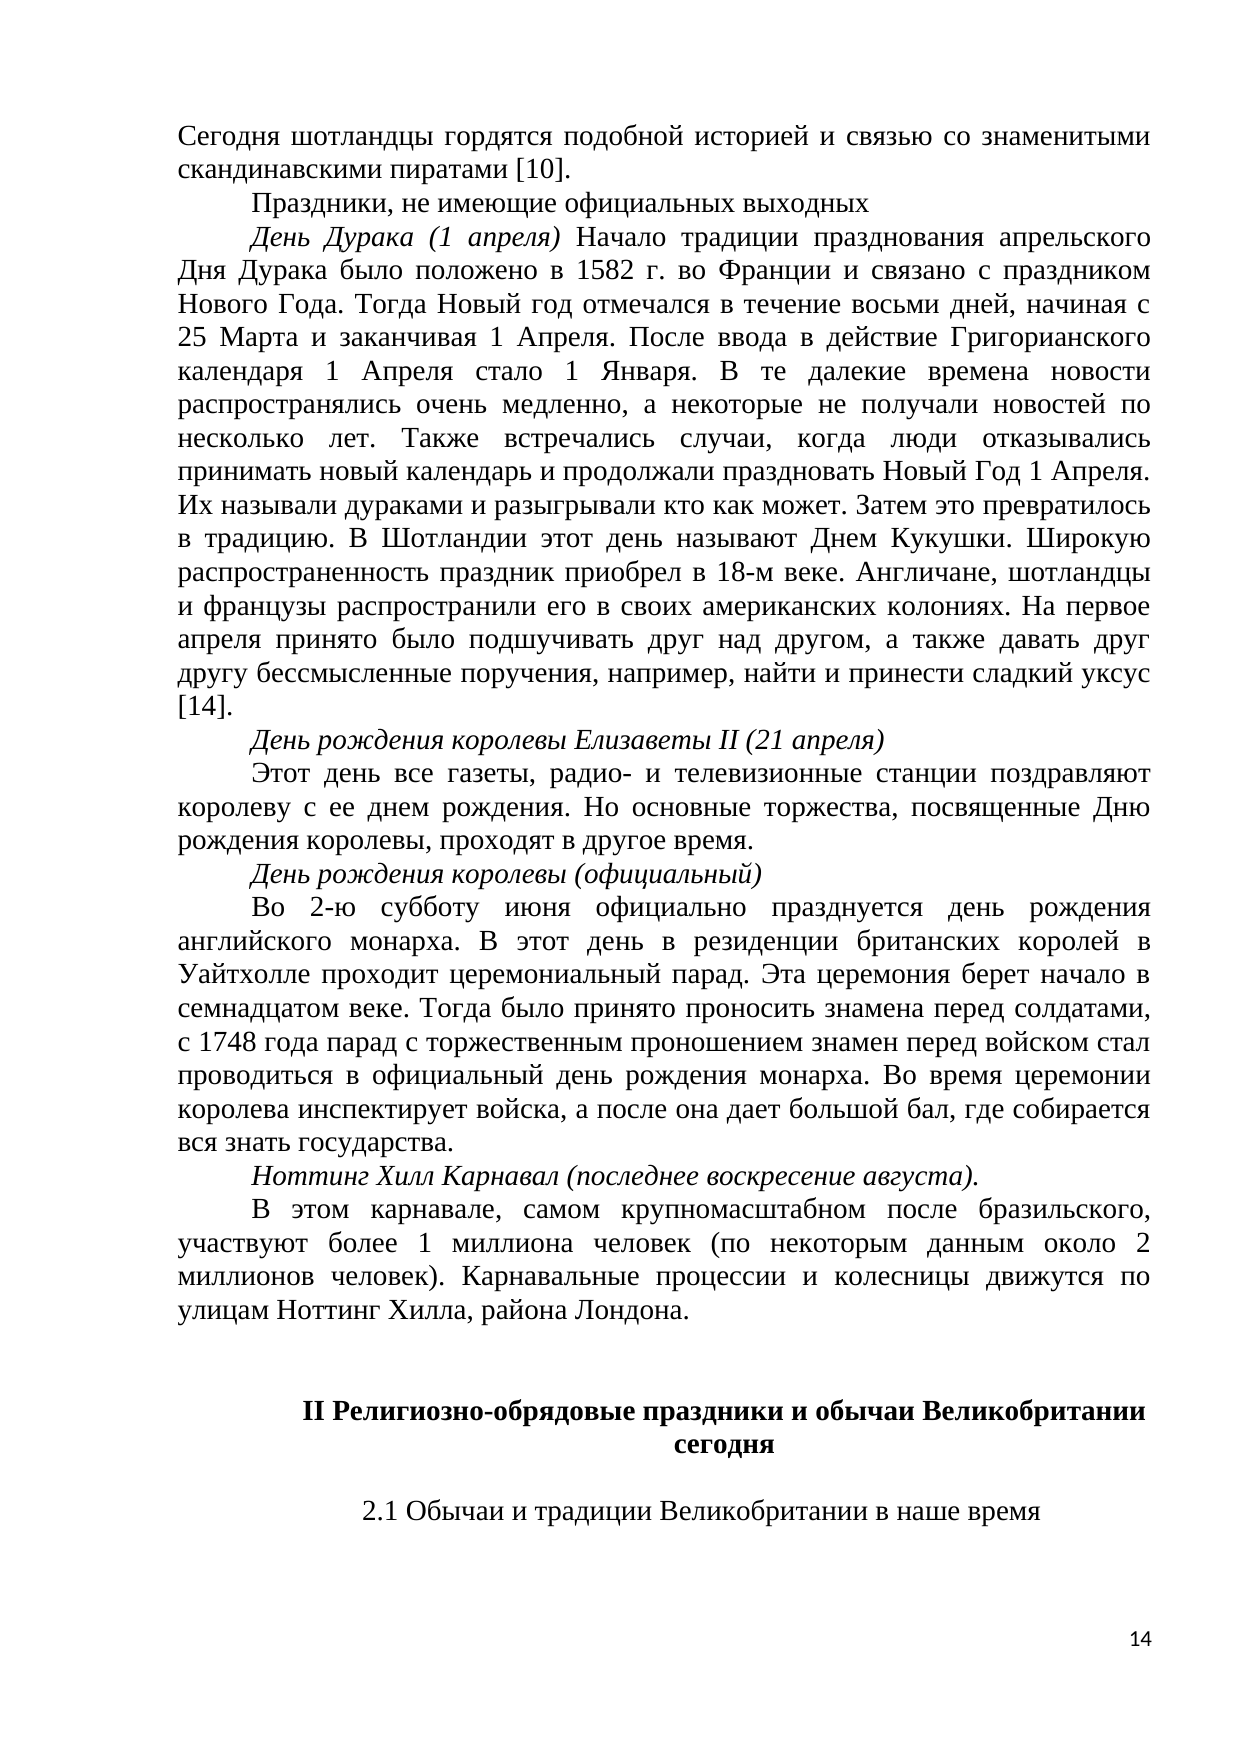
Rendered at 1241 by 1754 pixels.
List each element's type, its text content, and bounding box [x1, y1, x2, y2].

text Праздники, не имеющие официальных выходных [177, 185, 1152, 219]
text В этом карнавале, самом крупномасштабном после бразильского, участвуют более 1 миллиона человек (по некоторым данным около 2 миллионов человек). Карнавальные процессии и колесницы движутся по улицам Ноттинг Хилла, района Лондона. [177, 1191, 1152, 1326]
text День рождения королевы (официальный) [177, 856, 1152, 889]
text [177, 118, 1152, 185]
text День Дурака (1 апреля) Начало традиции празднования апрельского Дня Дурака было положено в 1582 г. во Франции и связано с праздником Нового Года. Тогда Новый год отмечался в течение восьми дней, начиная с 25 Марта и заканчивая 1 Апреля. После ввода в действие Григорианского календаря 1 Апреля стало 1 Января. В те далекие времена новости распространялись очень медленно, а некоторые не получали новостей по несколько лет. Также встречались случаи, когда люди отказывались принимать новый календарь и продолжали праздновать Новый Год 1 Апреля. Их называли дураками и разыгрывали кто как может. Затем это превратилось в традицию. В Шотландии этот день называют Днем Кукушки. Широкую распространенность праздник приобрел в 18-м веке. Англичане, шотландцы и французы распространили его в своих американских колониях. На первое апреля принято было подшучивать друг над другом, а также давать друг другу бессмысленные поручения, например, найти и принести сладкий уксус [14]. [177, 219, 1152, 722]
text Этот день все газеты, радио- и телевизионные станции поздравляют королеву с ее днем рождения. Но основные торжества, посвященные Дню рождения королевы, проходят в другое время. [177, 755, 1152, 856]
text Во 2-ю субботу июня официально празднуется день рождения английского монарха. В этот день в резиденции британских королей в Уайтхолле проходит церемониальный парад. Эта церемония берет начало в семнадцатом веке. Тогда было принято проносить знамена перед солдатами, с 1748 года парад с торжественным проношением знамен перед войском стал проводиться в официальный день рождения монарха. Во время церемонии королева инспектирует войска, а после она дает большой бал, где собирается вся знать государства. [177, 889, 1152, 1158]
text II Религиозно-обрядовые праздники и обычаи Великобритании сегодня [297, 1393, 1152, 1460]
text День рождения королевы Елизаветы II (21 апреля) [177, 722, 1152, 755]
text Ноттинг Хилл Карнавал (последнее воскресение августа). [177, 1158, 1152, 1191]
text 2.1 Обычаи и традиции Великобритании в наше время [177, 1493, 1152, 1527]
